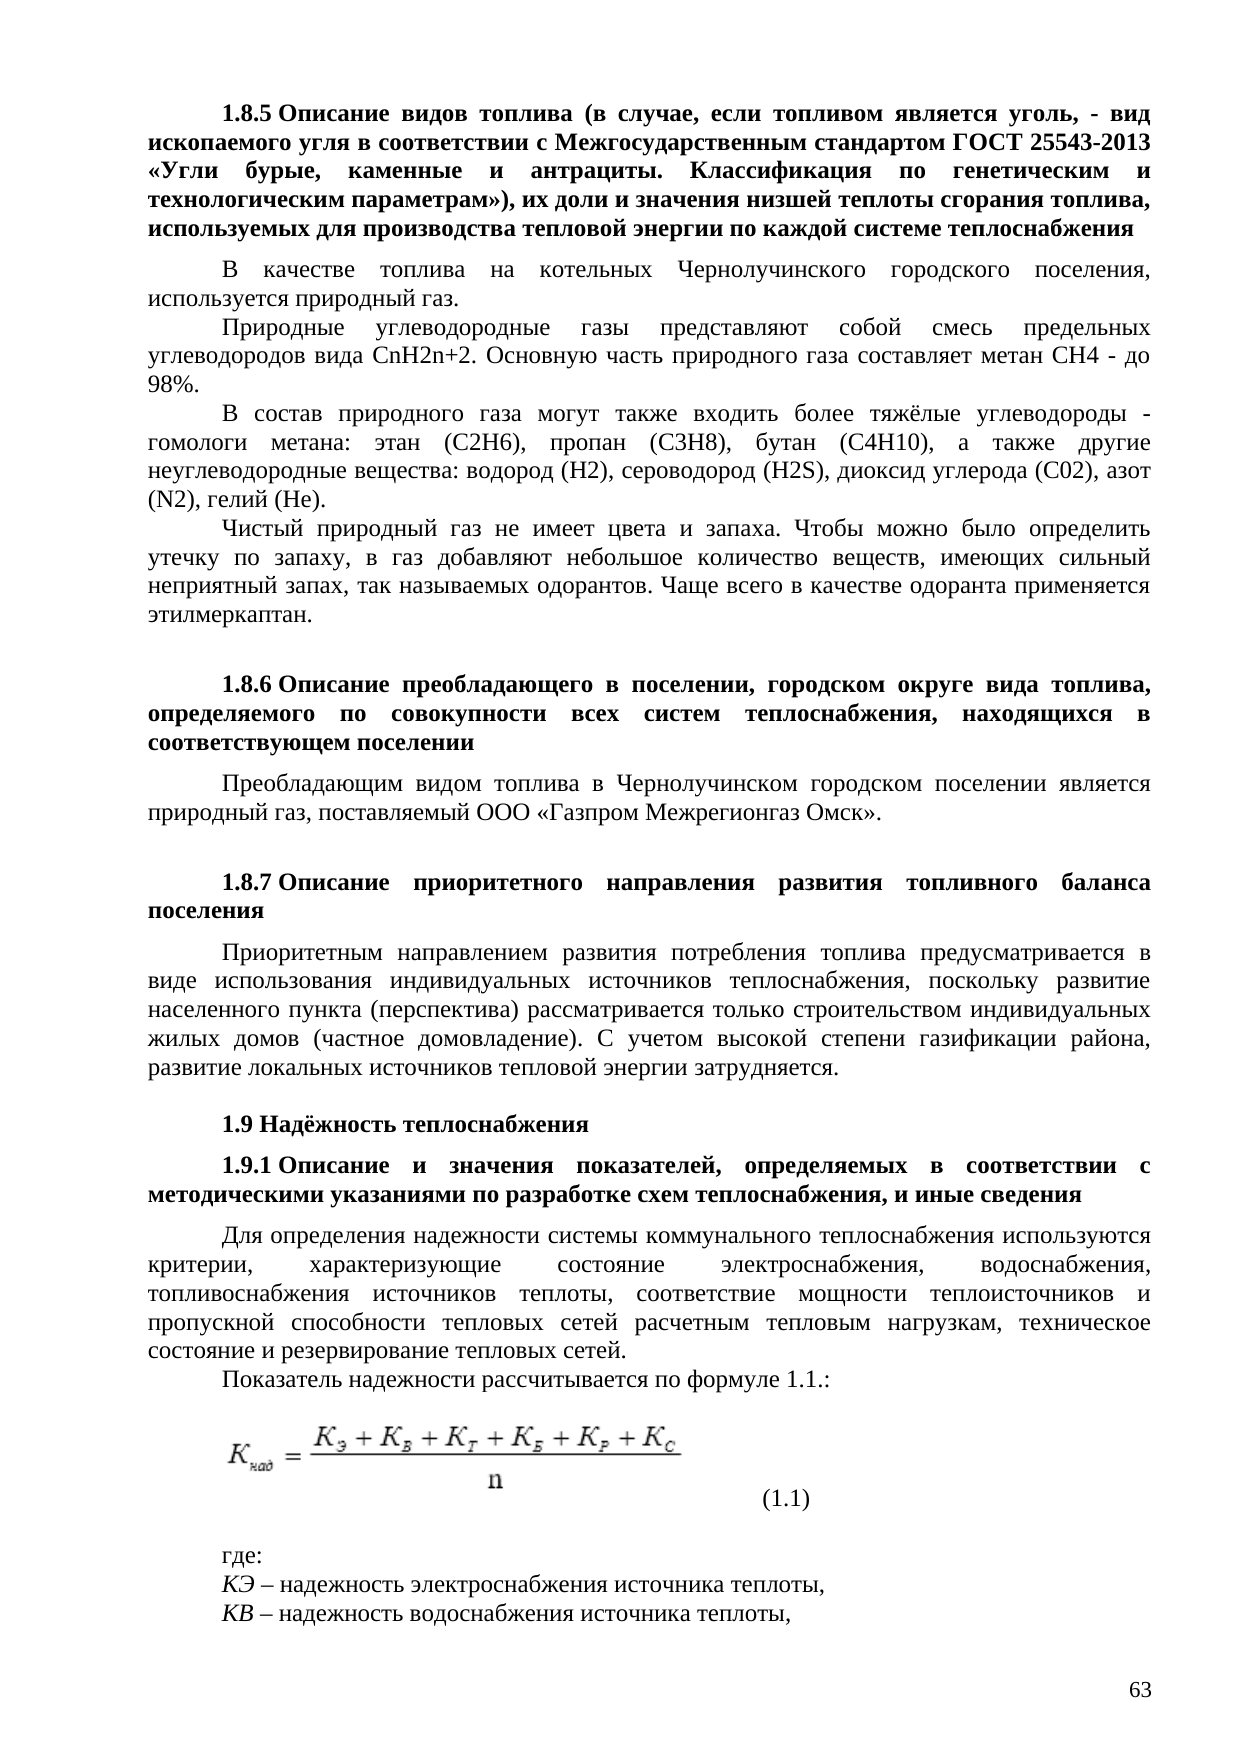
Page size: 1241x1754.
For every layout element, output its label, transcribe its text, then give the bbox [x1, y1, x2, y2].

text В качестве топлива на котельных Чернолучинского городского поселения, используется природный газ. [148, 254, 1152, 312]
text КВ – надежность водоснабжения источника теплоты, [148, 1598, 1152, 1626]
subtitle Надёжность теплоснабжения [148, 1109, 1152, 1138]
picture [221, 1392, 688, 1506]
subtitle Описание приоритетного направления развития топливного баланса поселения [148, 867, 1152, 924]
text Показатель надежности рассчитывается по формуле 1.1.: [148, 1364, 1152, 1393]
text где: [148, 1540, 1152, 1569]
subtitle Описание видов топлива (в случае, если топливом является уголь, - вид ископаемого угля в соответствии с Межгосударственным стандартом ГОСТ 25543-2013 «Угли бурые, каменные и антрациты. Классификация по генетическим и технологическим параметрам»), их доли и значения низшей теплоты сгорания топлива, используемых для производства тепловой энергии по каждой системе теплоснабжения [148, 98, 1152, 242]
text Для определения надежности системы коммунального теплоснабжения используются критерии, характеризующие состояние электроснабжения, водоснабжения, топливоснабжения источников теплоты, соответствие мощности теплоисточников и пропускной способности тепловых сетей расчетным тепловым нагрузкам, техническое состояние и резервирование тепловых сетей. [148, 1220, 1152, 1364]
subtitle Описание и значения показателей, определяемых в соответствии с методическими указаниями по разработке схем теплоснабжения, и иные сведения [148, 1150, 1152, 1208]
text Приоритетным направлением развития потребления топлива предусматривается в виде использования индивидуальных источников теплоснабжения, поскольку развитие населенного пункта (перспектива) рассматривается только строительством индивидуальных жилых домов (частное домовладение). С учетом высокой степени газификации района, развитие локальных источников тепловой энергии затрудняется. [148, 937, 1152, 1080]
subtitle Описание преобладающего в поселении, городском округе вида топлива, определяемого по совокупности всех систем теплоснабжения, находящихся в соответствующем поселении [148, 669, 1152, 755]
text КЭ – надежность электроснабжения источника теплоты, [148, 1569, 1152, 1598]
text В состав природного газа могут также входить более тяжёлые углеводороды - гомологи метана: этан (C2H6), пропан (C3H8), бутан (C4H10), а также другие неуглеводородные вещества: водород (H2), сероводород (H2S), диоксид углерода (С02), азот (N2), гелий (Не). [148, 398, 1152, 513]
text Преобладающим видом топлива в Чернолучинском городском поселении является природный газ, поставляемый ООО «Газпром Межрегионгаз Омск». [148, 768, 1152, 825]
text Чистый природный газ не имеет цвета и запаха. Чтобы можно было определить утечку по запаху, в газ добавляют небольшое количество веществ, имеющих сильный неприятный запах, так называемых одорантов. Чаще всего в качестве одоранта применяется этилмеркаптан. [148, 513, 1152, 628]
text Природные углеводородные газы представляют собой смесь предельных углеводородов вида CnH2n+2. Основную часть природного газа составляет метан CH4 - до 98%. [148, 312, 1152, 398]
